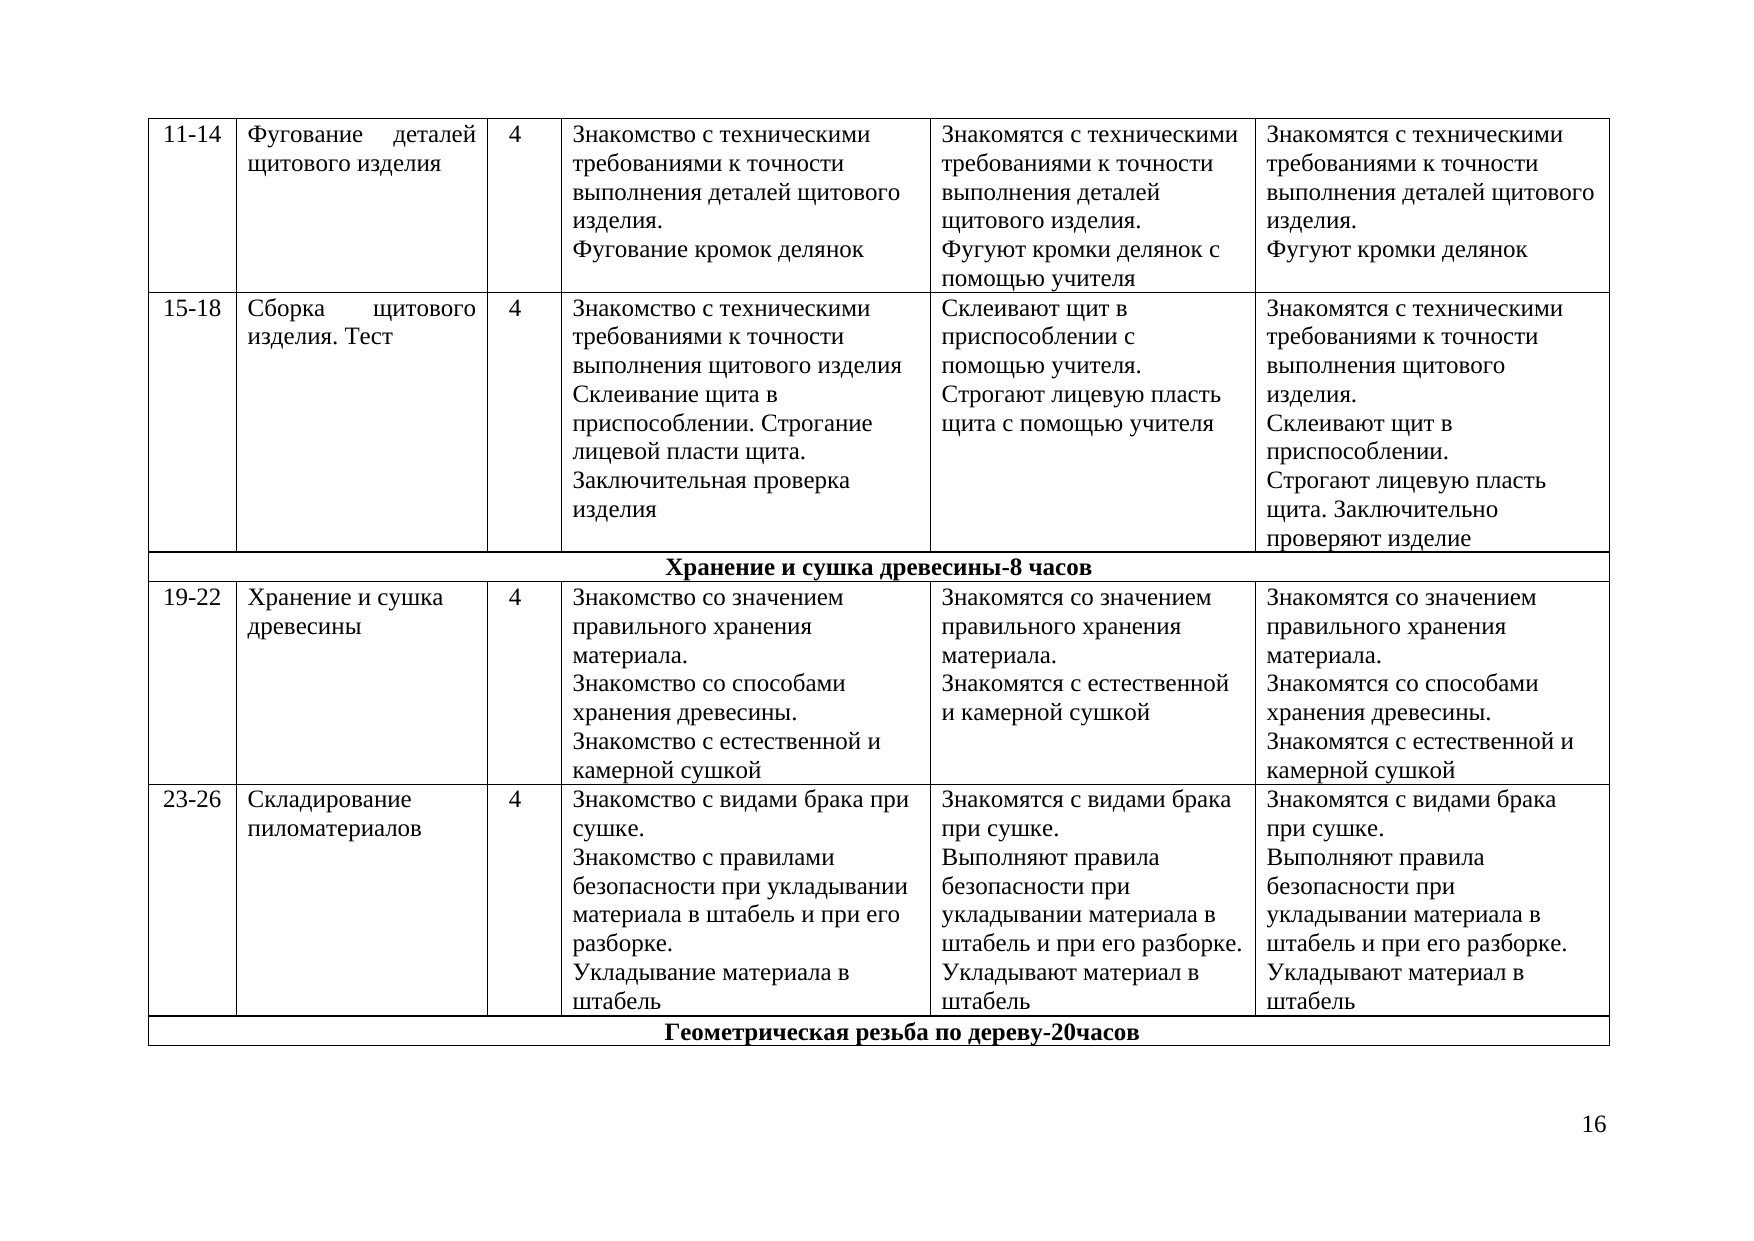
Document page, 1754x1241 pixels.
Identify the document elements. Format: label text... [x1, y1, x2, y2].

table_cell Знакомятся с техническими требованиями к точности выполнения деталей щитового изделия. Фугуют кромки делянок с помощью учителя [931, 119, 1255, 292]
table_cell 4 [488, 785, 561, 1014]
table_cell Сборка щитового изделия. Тест [237, 293, 487, 551]
table_cell Складирование пиломатериалов [237, 785, 487, 1014]
table_cell Знакомство с видами брака при сушке. Знакомство с правилами безопасности при укладывании материала в штабель и при его разборке. Укладывание материала в штабель [562, 785, 930, 1014]
table_cell 4 [488, 119, 561, 292]
table_cell 15-18 [149, 293, 236, 551]
table_cell Знакомятся со значением правильного хранения материала. Знакомятся со способами хранения древесины. Знакомятся с естественной и камерной сушкой [1256, 582, 1609, 783]
table_cell Знакомятся с видами брака при сушке. Выполняют правила безопасности при укладывании материала в штабель и при его разборке. Укладывают материал в штабель [931, 785, 1255, 1014]
table_cell 19-22 [149, 582, 236, 783]
table_cell 23-26 [149, 785, 236, 1014]
table_cell Знакомятся с видами брака при сушке. Выполняют правила безопасности при укладывании материала в штабель и при его разборке. Укладывают материал в штабель [1256, 785, 1609, 1014]
table_cell Знакомство со значением правильного хранения материала. Знакомство со способами хранения древесины. Знакомство с естественной и камерной сушкой [562, 582, 930, 783]
table_cell 4 [488, 582, 561, 783]
table_cell Знакомятся с техническими требованиями к точности выполнения щитового изделия. Склеивают щит в приспособлении. Строгают лицевую пласть щита. Заключительно проверяют изделие [1256, 293, 1609, 551]
table_cell Знакомство с техническими требованиями к точности выполнения деталей щитового изделия. Фугование кромок делянок [562, 119, 930, 292]
table_cell Склеивают щит в приспособлении с помощью учителя. Строгают лицевую пласть щита с помощью учителя [931, 293, 1255, 551]
table_cell Хранение и сушка древесины [237, 582, 487, 783]
table_cell Фугование деталей щитового изделия [237, 119, 487, 292]
table_cell Знакомятся с техническими требованиями к точности выполнения деталей щитового изделия. Фугуют кромки делянок [1256, 119, 1609, 292]
table_cell 4 [488, 293, 561, 551]
table_cell Хранение и сушка древесины-8 часов [149, 553, 1609, 581]
table_cell Знакомство с техническими требованиями к точности выполнения щитового изделия Склеивание щита в приспособлении. Строгание лицевой пласти щита. Заключительная проверка изделия [562, 293, 930, 551]
table_cell Знакомятся со значением правильного хранения материала. Знакомятся с естественной и камерной сушкой [931, 582, 1255, 783]
table_cell 11-14 [149, 119, 236, 292]
